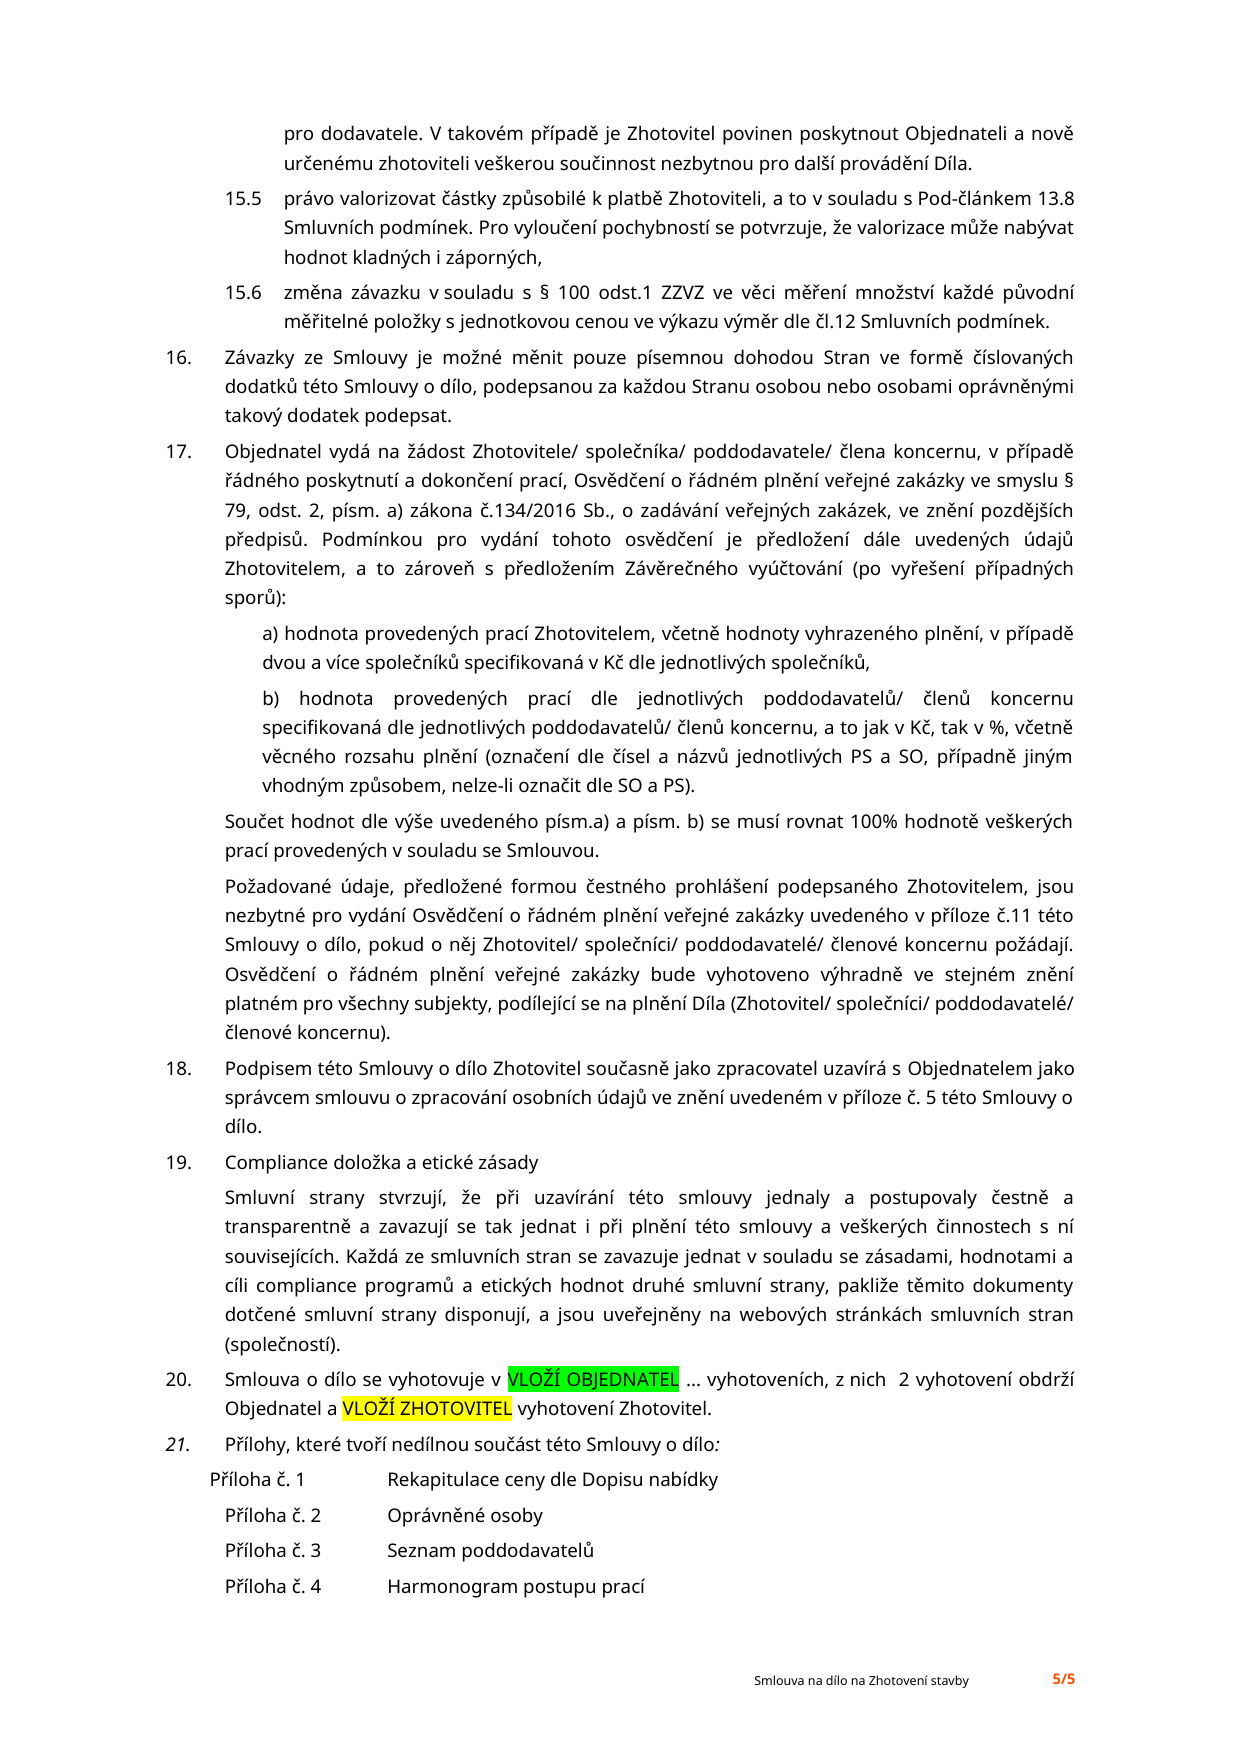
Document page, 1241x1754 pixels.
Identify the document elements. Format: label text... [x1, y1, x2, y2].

list právo valorizovat částky způsobilé k platbě Zhotoviteli, a to v souladu s Pod-článkem 13.8 Smluvních podmínek. Pro vyloučení pochybností se potvrzuje, že valorizace může nabývat hodnot kladných i záporných, [224, 185, 1075, 269]
list Požadované údaje, předložené formou čestného prohlášení podepsaného Zhotovitelem, jsou nezbytné pro vydání Osvědčení o řádném plnění veřejné zakázky uvedeného v příloze č.11 této Smlouvy o dílo, pokud o něj Zhotovitel/ společníci/ poddodavatelé/ členové koncernu požádají. Osvědčení o řádném plnění veřejné zakázky bude vyhotoveno výhradně ve stejném znění platném pro všechny subjekty, podílející se na plnění Díla (Zhotovitel/ společníci/ poddodavatelé/ členové koncernu). [224, 873, 1075, 1045]
list Příloha č. 3 Seznam poddodavatelů [224, 1538, 1075, 1563]
list změna závazku v souladu s § 100 odst.1 ZZVZ ve věci měření množství každé původní měřitelné položky s jednotkovou cenou ve výkazu výměr dle čl.12 Smluvních podmínek. [224, 279, 1075, 334]
list b) hodnota provedených prací dle jednotlivých poddodavatelů/ členů koncernu specifikovaná dle jednotlivých poddodavatelů/ členů koncernu, a to jak v Kč, tak v %, včetně věcného rozsahu plnění (označení dle čísel a názvů jednotlivých PS a SO, případně jiným vhodným způsobem, nelze-li označit dle SO a PS). [262, 685, 1075, 798]
list Podpisem této Smlouvy o dílo Zhotovitel současně jako zpracovatel uzavírá s Objednatelem jako správcem smlouvu o zpracování osobních údajů ve znění uvedeném v příloze č. 5 této Smlouvy o dílo. [165, 1055, 1075, 1139]
list Příloha č. 2 Oprávněné osoby [224, 1502, 1075, 1528]
list Objednatel vydá na žádost Zhotovitele/ společníka/ poddodavatele/ člena koncernu, v případě řádného poskytnutí a dokončení prací, Osvědčení o řádném plnění veřejné zakázky ve smyslu § 79, odst. 2, písm. a) zákona č.134/2016 Sb., o zadávání veřejných zakázek, ve znění pozdějších předpisů. Podmínkou pro vydání tohoto osvědčení je předložení dále uvedených údajů Zhotovitelem, a to zároveň s předložením Závěrečného vyúčtování (po vyřešení případných sporů): [165, 438, 1075, 610]
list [224, 121, 1075, 175]
list Smluvní strany stvrzují, že při uzavírání této smlouvy jednaly a postupovaly čestně a transparentně a zavazují se tak jednat i při plnění této smlouvy a veškerých činnostech s ní souvisejících. Každá ze smluvních stran se zavazuje jednat v souladu se zásadami, hodnotami a cíli compliance programů a etických hodnot druhé smluvní strany, pakliže těmito dokumenty dotčené smluvní strany disponují, a jsou uveřejněny na webových stránkách smluvních stran (společností). [224, 1184, 1075, 1356]
list Compliance doložka a etické zásady [165, 1149, 1075, 1174]
list Smlouva o dílo se vyhotovuje v VLOŽÍ OBJEDNATEL ... vyhotoveních, z nich 2 vyhotovení obdrží Objednatel a VLOŽÍ ZHOTOVITEL vyhotovení Zhotovitel. [165, 1366, 1075, 1421]
list Příloha č. 4 Harmonogram postupu prací [224, 1573, 1075, 1599]
list a) hodnota provedených prací Zhotovitelem, včetně hodnoty vyhrazeného plnění, v případě dvou a více společníků specifikovaná v Kč dle jednotlivých společníků, [262, 620, 1075, 675]
list Závazky ze Smlouvy je možné měnit pouze písemnou dohodou Stran ve formě číslovaných dodatků této Smlouvy o dílo, podepsanou za každou Stranu osobou nebo osobami oprávněnými takový dodatek podepsat. [165, 344, 1075, 428]
list Součet hodnot dle výše uvedeného písm.a) a písm. b) se musí rovnat 100% hodnotě veškerých prací provedených v souladu se Smlouvou. [224, 808, 1075, 863]
list Příloha č. 1 Rekapitulace ceny dle Dopisu nabídky [165, 1467, 1075, 1492]
list Přílohy, které tvoří nedílnou součást této Smlouvy o dílo: [165, 1431, 1075, 1457]
